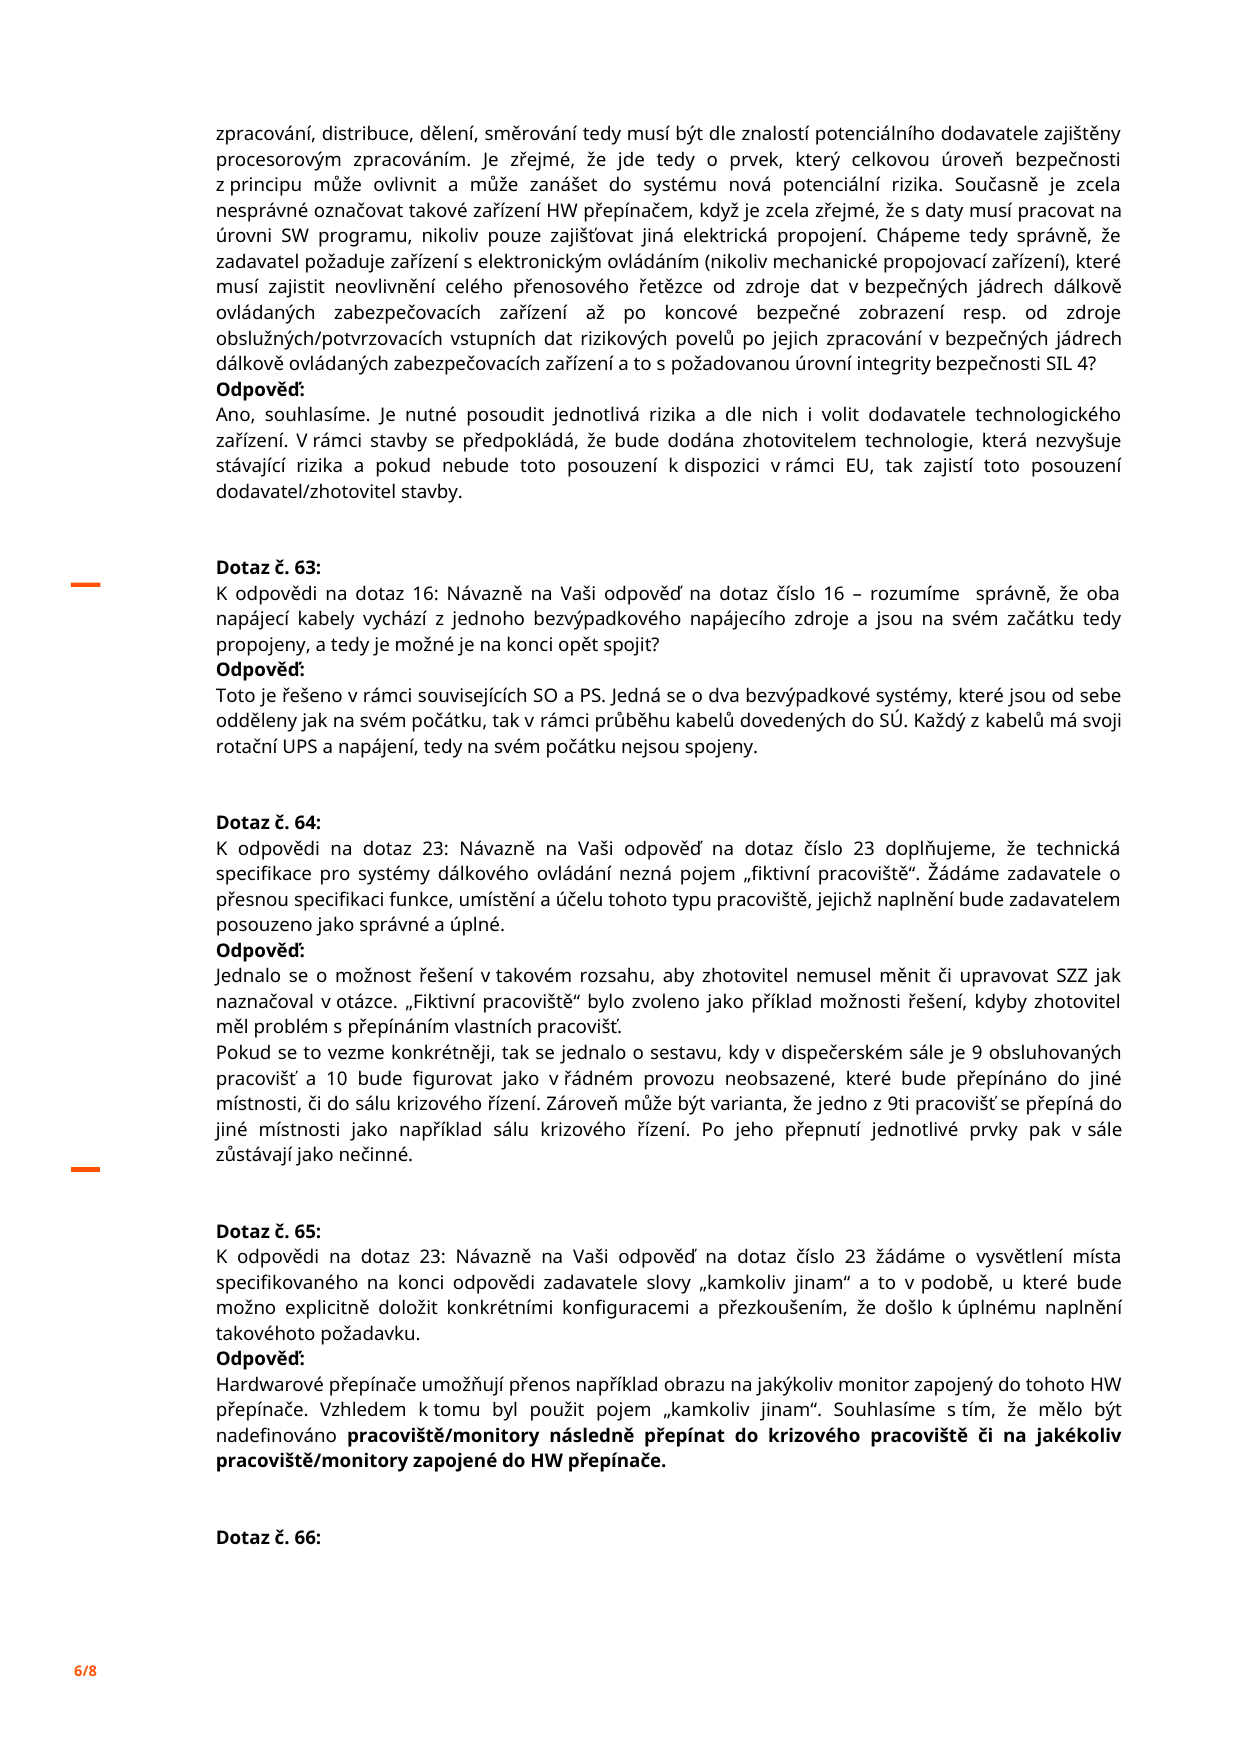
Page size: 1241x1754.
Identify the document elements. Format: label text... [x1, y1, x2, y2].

text Odpověď: [216, 376, 1122, 401]
text Dotaz č. 64: [216, 810, 1122, 835]
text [216, 121, 1122, 376]
text Pokud se to vezme konkrétněji, tak se jednalo o sestavu, kdy v dispečerském sále je 9 obsluhovaných pracovišť a 10 bude figurovat jako v řádném provozu neobsazené, které bude přepínáno do jiné místnosti, či do sálu krizového řízení. Zároveň může být varianta, že jedno z 9ti pracovišť se přepíná do jiné místnosti jako například sálu krizového řízení. Po jeho přepnutí jednotlivé prvky pak v sále zůstávají jako nečinné. [216, 1039, 1122, 1167]
text K odpovědi na dotaz 23: Návazně na Vaši odpověď na dotaz číslo 23 žádáme o vysvětlení místa specifikovaného na konci odpovědi zadavatele slovy „kamkoliv jinam“ a to v podobě, u které bude možno explicitně doložit konkrétními konfiguracemi a přezkoušením, že došlo k úplnému naplnění takovéhoto požadavku. [216, 1243, 1122, 1346]
text Dotaz č. 66: [216, 1524, 1122, 1550]
text Odpověď: [216, 1346, 1122, 1371]
text Hardwarové přepínače umožňují přenos například obrazu na jakýkoliv monitor zapojený do tohoto HW přepínače. Vzhledem k tomu byl použit pojem „kamkoliv jinam“. Souhlasíme s tím, že mělo být nadefinováno pracoviště/monitory následně přepínat do krizového pracoviště či na jakékoliv pracoviště/monitory zapojené do HW přepínače. [216, 1371, 1122, 1473]
text K odpovědi na dotaz 16: Návazně na Vaši odpověď na dotaz číslo 16 – rozumíme správně, že oba napájecí kabely vychází z jednoho bezvýpadkového napájecího zdroje a jsou na svém začátku tedy propojeny, a tedy je možné je na konci opět spojit? [216, 580, 1122, 657]
text Dotaz č. 63: [216, 554, 1122, 580]
text Toto je řešeno v rámci souvisejících SO a PS. Jedná se o dva bezvýpadkové systémy, které jsou od sebe odděleny jak na svém počátku, tak v rámci průběhu kabelů dovedených do SÚ. Každý z kabelů má svoji rotační UPS a napájení, tedy na svém počátku nejsou spojeny. [216, 682, 1122, 759]
text Odpověď: [216, 657, 1122, 682]
text Odpověď: [216, 937, 1122, 963]
text Dotaz č. 65: [216, 1218, 1122, 1243]
text Jednalo se o možnost řešení v takovém rozsahu, aby zhotovitel nemusel měnit či upravovat SZZ jak naznačoval v otázce. „Fiktivní pracoviště“ bylo zvoleno jako příklad možnosti řešení, kdyby zhotovitel měl problém s přepínáním vlastních pracovišť. [216, 963, 1122, 1039]
text K odpovědi na dotaz 23: Návazně na Vaši odpověď na dotaz číslo 23 doplňujeme, že technická specifikace pro systémy dálkového ovládání nezná pojem „fiktivní pracoviště“. Žádáme zadavatele o přesnou specifikaci funkce, umístění a účelu tohoto typu pracoviště, jejichž naplnění bude zadavatelem posouzeno jako správné a úplné. [216, 835, 1122, 937]
text Ano, souhlasíme. Je nutné posoudit jednotlivá rizika a dle nich i volit dodavatele technologického zařízení. V rámci stavby se předpokládá, že bude dodána zhotovitelem technologie, která nezvyšuje stávající rizika a pokud nebude toto posouzení k dispozici v rámci EU, tak zajistí toto posouzení dodavatel/zhotovitel stavby. [216, 401, 1122, 503]
